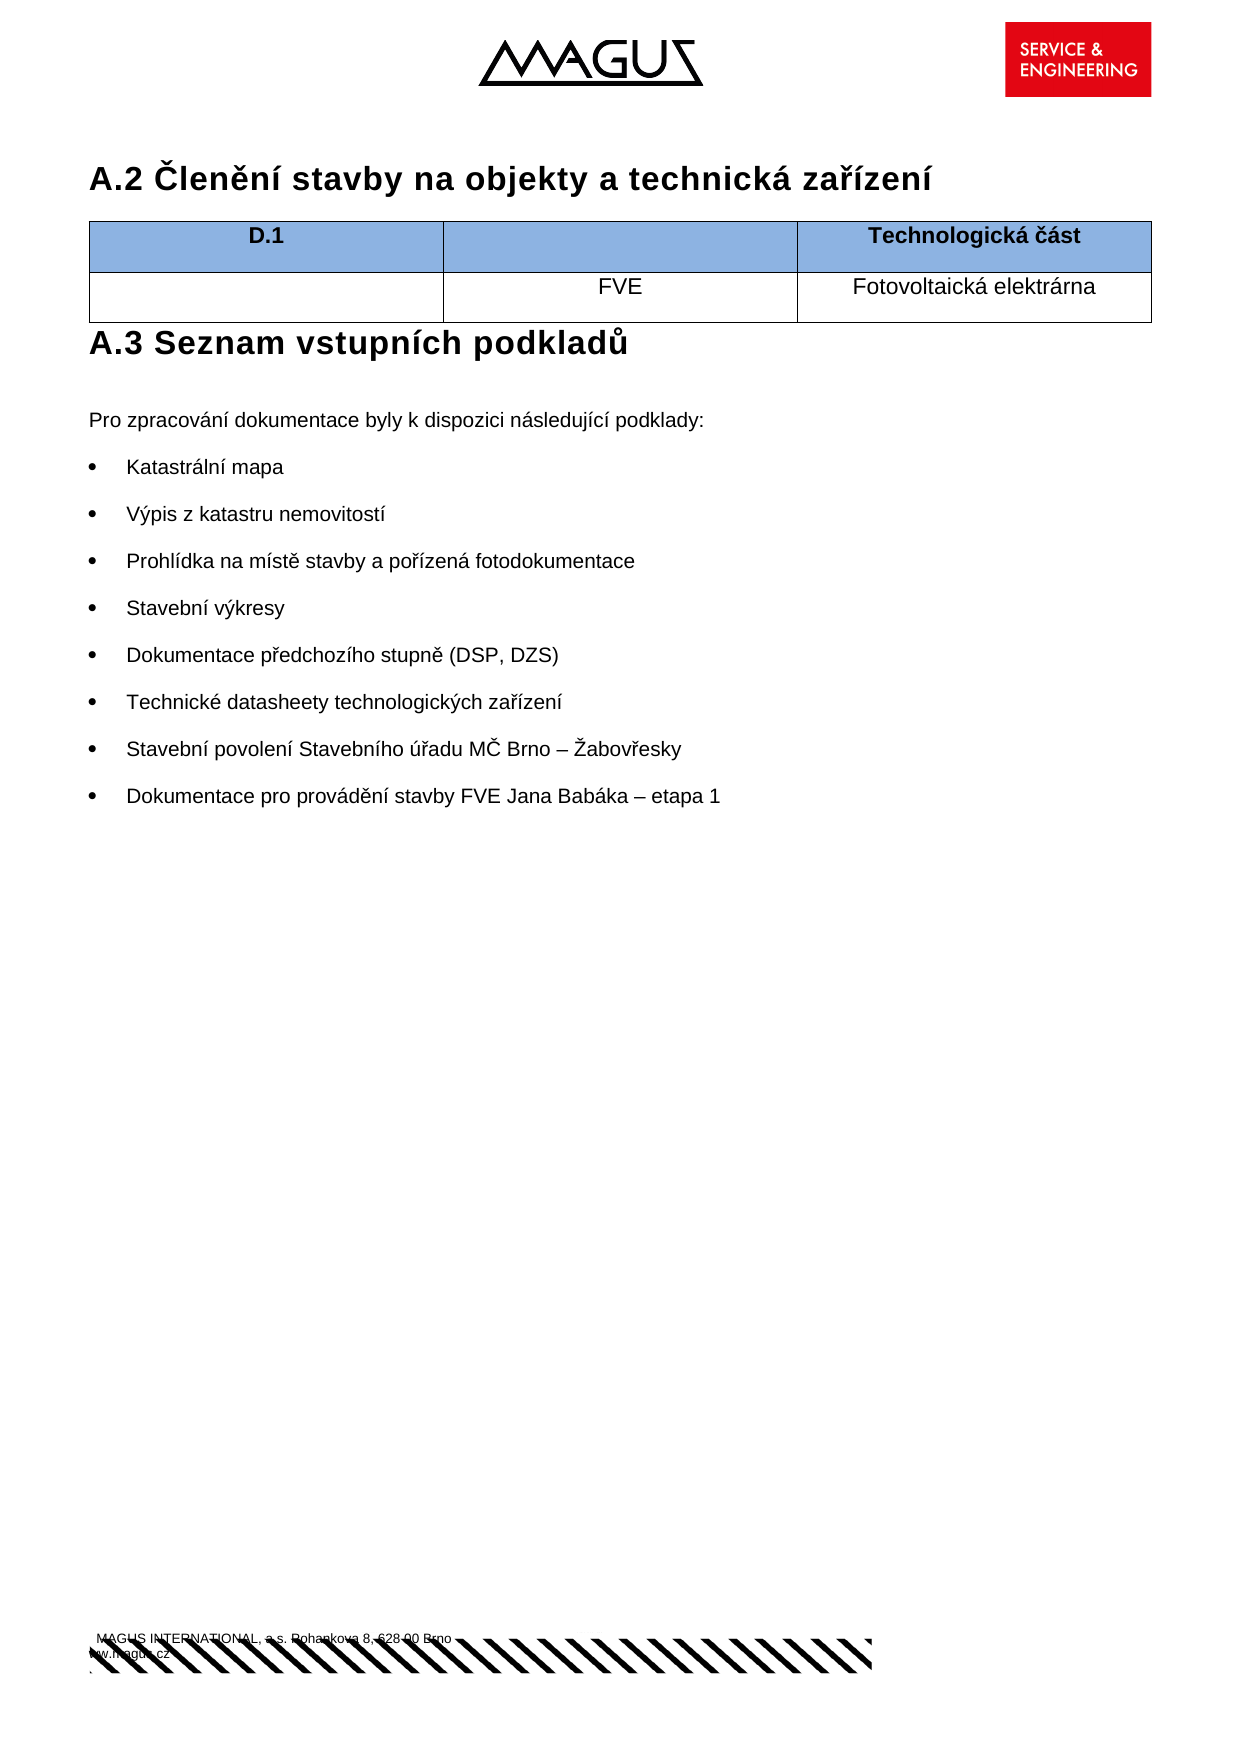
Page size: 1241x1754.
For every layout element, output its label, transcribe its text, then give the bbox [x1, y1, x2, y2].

table_cell [90, 273, 443, 322]
subtitle A.3 Seznam vstupních podkladů [89, 323, 1152, 361]
list Prohlídka na místě stavby a pořízená fotodokumentace [89, 549, 1152, 573]
table_header Technologická část [798, 222, 1151, 272]
table_header D.1 [90, 222, 443, 272]
picture [88, 1632, 891, 1677]
list Stavební povolení Stavebního úřadu MČ Brno – Žabovřesky [89, 737, 1152, 761]
list Výpis z katastru nemovitostí [89, 502, 1152, 526]
list Dokumentace předchozího stupně (DSP, DZS) [89, 643, 1152, 667]
list Katastrální mapa [89, 455, 1152, 479]
table_cell FVE [444, 273, 797, 322]
list Stavební výkresy [89, 596, 1152, 620]
subtitle A.2 Členění stavby na objekty a technická zařízení [89, 159, 1152, 197]
picture [478, 40, 704, 86]
table_header [444, 222, 797, 272]
list Technické datasheety technologických zařízení [89, 690, 1152, 714]
list Dokumentace pro provádění stavby FVE Jana Babáka – etapa 1 [89, 784, 1152, 808]
picture [1005, 22, 1152, 97]
text Pro zpracování dokumentace byly k dispozici následující podklady: [89, 408, 1152, 432]
table_cell Fotovoltaická elektrárna [798, 273, 1151, 322]
